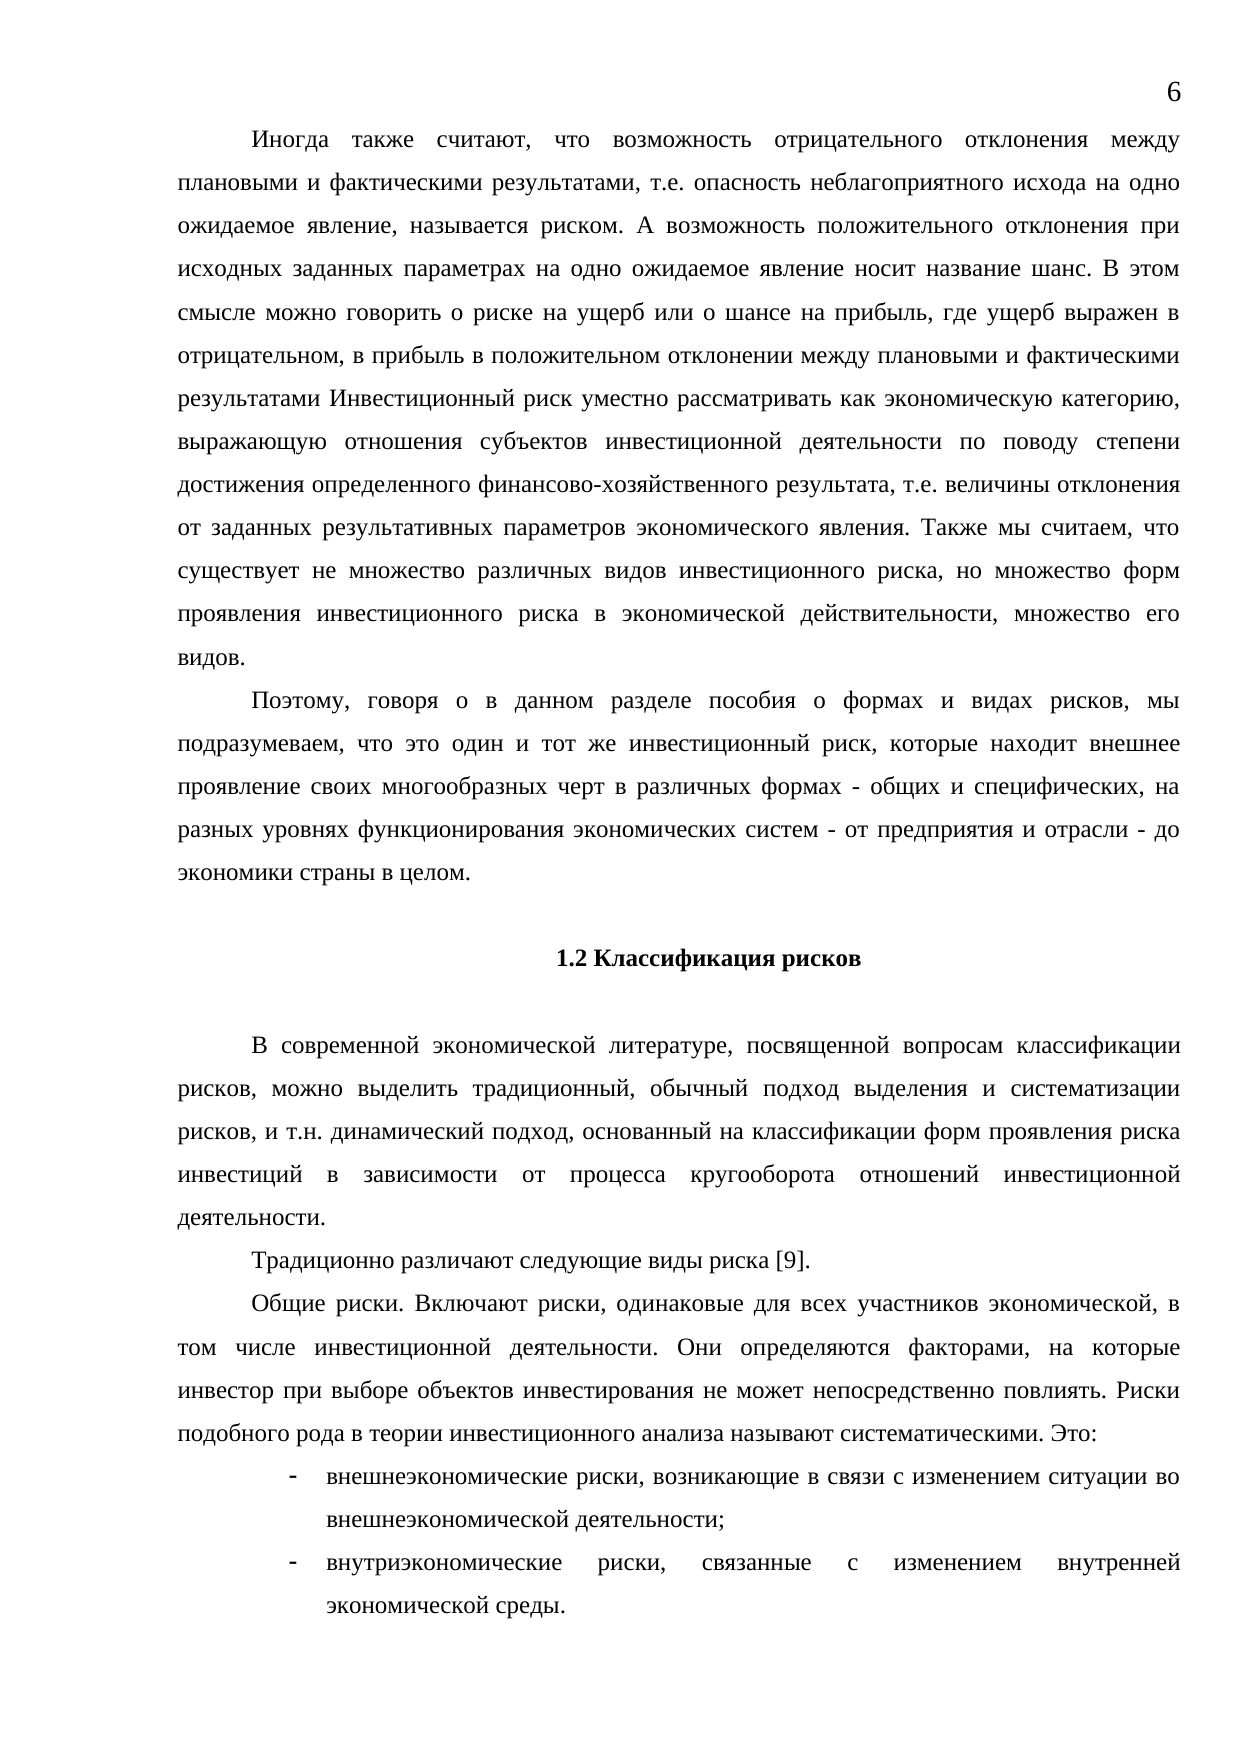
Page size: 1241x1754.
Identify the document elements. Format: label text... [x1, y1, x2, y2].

text Поэтому, говоря о в данном разделе пособия о формах и видах рисков, мы подразумеваем, что это один и тот же инвестиционный риск, которые находит внешнее проявление своих многообразных черт в различных формах - общих и специфических, на разных уровнях функционирования экономических систем - от предприятия и отрасли - до экономики страны в целом. [177, 685, 1181, 886]
subtitle Классификация рисков [177, 943, 1181, 972]
text Иногда также считают, что возможность отрицательного отклонения между плановыми и фактическими результатами, т.е. опасность неблагоприятного исхода на одно ожидаемое явление, называется риском. А возможность положительного отклонения при исходных заданных параметрах на одно ожидаемое явление носит название шанс. В этом смысле можно говорить о риске на ущерб или о шансе на прибыль, где ущерб выражен в отрицательном, в прибыль в положительном отклонении между плановыми и фактическими результатами Инвестиционный риск уместно рассматривать как экономическую категорию, выражающую отношения субъектов инвестиционной деятельности по поводу степени достижения определенного финансово-хозяйственного результата, т.е. величины отклонения от заданных результативных параметров экономического явления. Также мы считаем, что существует не множество различных видов инвестиционного риска, но множество форм проявления инвестиционного риска в экономической действительности, множество его видов. [177, 124, 1181, 670]
list внутриэкономические риски, связанные с изменением внутренней экономической среды. [288, 1547, 1181, 1619]
text Традиционно различают следующие виды риска [9]. [177, 1245, 1181, 1274]
list внешнеэкономические риски, возникающие в связи с изменением ситуации во внешнеэкономической деятельности; [288, 1461, 1181, 1533]
text Общие риски. Включают риски, одинаковые для всех участников экономической, в том числе инвестиционной деятельности. Они определяются факторами, на которые инвестор при выборе объектов инвестирования не может непосредственно повлиять. Риски подобного рода в теории инвестиционного анализа называют систематическими. Это: [177, 1288, 1181, 1447]
text В современной экономической литературе, посвященной вопросам классификации рисков, можно выделить традиционный, обычный подход выделения и систематизации рисков, и т.н. динамический подход, основанный на классификации форм проявления риска инвестиций в зависимости от процесса кругооборота отношений инвестиционной деятельности. [177, 1030, 1181, 1231]
